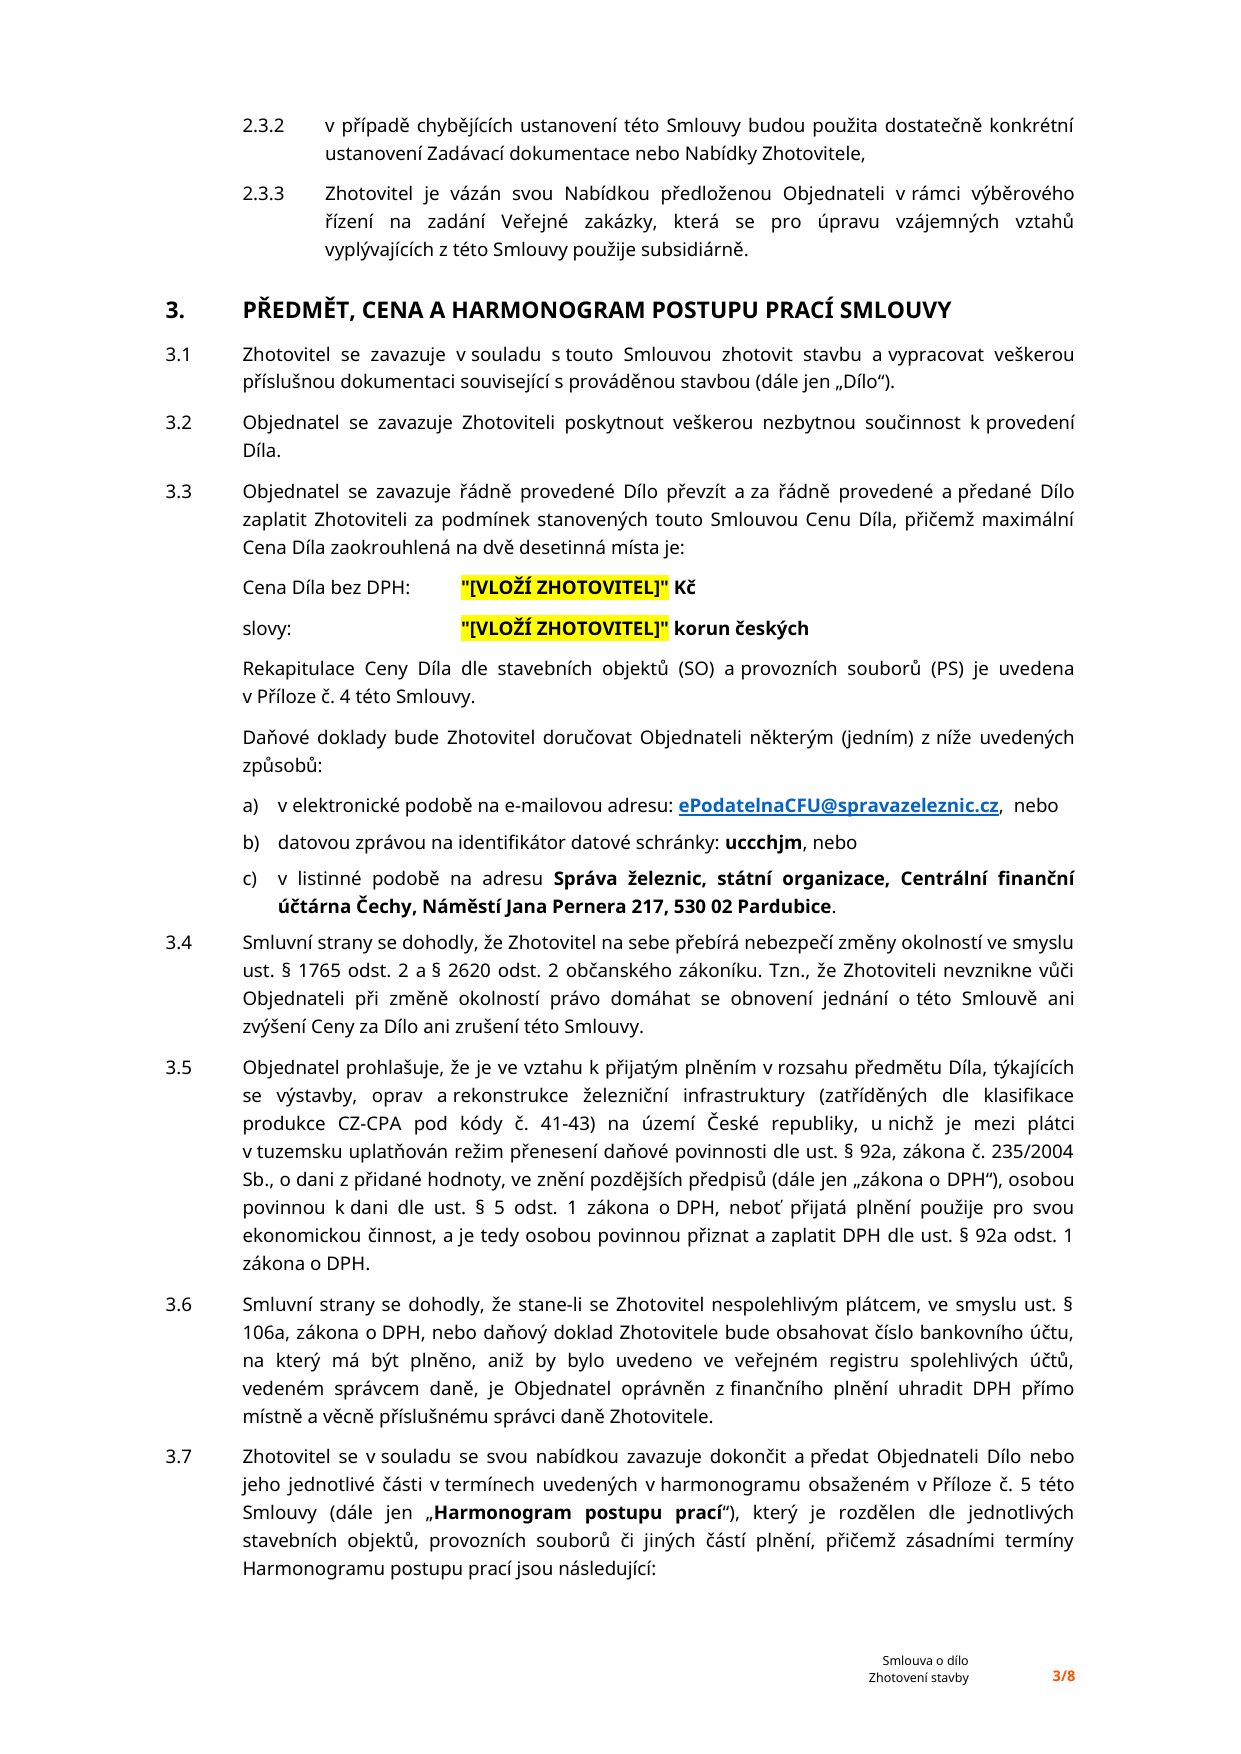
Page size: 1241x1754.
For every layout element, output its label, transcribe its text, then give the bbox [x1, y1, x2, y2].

text Zhotovitel se zavazuje v souladu s touto Smlouvou zhotovit stavbu a vypracovat veškerou příslušnou dokumentaci související s prováděnou stavbou (dále jen „Dílo“). [165, 341, 1075, 394]
text Zhotovitel je vázán svou Nabídkou předloženou Objednateli v rámci výběrového řízení na zadání Veřejné zakázky, která se pro úpravu vzájemných vztahů vyplývajících z této Smlouvy použije subsidiárně. [242, 181, 1075, 262]
text slovy: "[VLOŽÍ ZHOTOVITEL]" korun českých [669, 615, 1075, 641]
text PŘEDMĚT, CENA A HARMONOGRAM POSTUPU PRACÍ SMLOUVY [165, 294, 1075, 325]
text Rekapitulace Ceny Díla dle stavebních objektů (SO) a provozních souborů (PS) je uvedena v Příloze č. 4 této Smlouvy. [242, 656, 1075, 709]
list Daňové doklady bude Zhotovitel doručovat Objednateli některým (jedním) z níže uvedených způsobů: [242, 724, 1075, 778]
text datovou zprávou na identifikátor datové schránky: uccchjm, nebo [242, 829, 1075, 854]
text v elektronické podobě na e-mailovou adresu: ePodatelnaCFU@spravazeleznic.cz, nebo [242, 793, 1075, 818]
text Smluvní strany se dohodly, že stane-li se Zhotovitel nespolehlivým plátcem, ve smyslu ust. § 106a, zákona o DPH, nebo daňový doklad Zhotovitele bude obsahovat číslo bankovního účtu, na který má být plněno, aniž by bylo uvedeno ve veřejném registru spolehlivých účtů, vedeném správcem daně, je Objednatel oprávněn z finančního plnění uhradit DPH přímo místně a věcně příslušnému správci daně Zhotovitele. [165, 1291, 1075, 1428]
text Zhotovitel se v souladu se svou nabídkou zavazuje dokončit a předat Objednateli Dílo nebo jeho jednotlivé části v termínech uvedených v harmonogramu obsaženém v Příloze č. 5 této Smlouvy (dále jen „Harmonogram postupu prací“), který je rozdělen dle jednotlivých stavebních objektů, provozních souborů či jiných částí plnění, přičemž zásadními termíny Harmonogramu postupu prací jsou následující: [165, 1443, 1075, 1581]
text Objednatel prohlašuje, že je ve vztahu k přijatým plněním v rozsahu předmětu Díla, týkajících se výstavby, oprav a rekonstrukce železniční infrastruktury (zatříděných dle klasifikace produkce CZ-CPA pod kódy č. 41-43) na území České republiky, u nichž je mezi plátci v tuzemsku uplatňován režim přenesení daňové povinnosti dle ust. § 92a, zákona č. 235/2004 Sb., o dani z přidané hodnoty, ve znění pozdějších předpisů (dále jen „zákona o DPH“), osobou povinnou k dani dle ust. § 5 odst. 1 zákona o DPH, neboť přijatá plnění použije pro svou ekonomickou činnost, a je tedy osobou povinnou přiznat a zaplatit DPH dle ust. § 92a odst. 1 zákona o DPH. [165, 1054, 1075, 1276]
text slovy: "[VLOŽÍ ZHOTOVITEL]" korun českých [242, 615, 461, 641]
text v případě chybějících ustanovení této Smlouvy budou použita dostatečně konkrétní ustanovení Zadávací dokumentace nebo Nabídky Zhotovitele, [242, 112, 1075, 166]
text Cena Díla bez DPH: "[VLOŽÍ ZHOTOVITEL]" Kč [242, 574, 1075, 600]
text Objednatel se zavazuje Zhotoviteli poskytnout veškerou nezbytnou součinnost k provedení Díla. [165, 409, 1075, 463]
text Objednatel se zavazuje řádně provedené Dílo převzít a za řádně provedené a předané Dílo zaplatit Zhotoviteli za podmínek stanovených touto Smlouvou Cenu Díla, přičemž maximální Cena Díla zaokrouhlená na dvě desetinná místa je: [165, 478, 1075, 559]
text v listinné podobě na adresu Správa železnic, státní organizace, Centrální finanční účtárna Čechy, Náměstí Jana Pernera 217, 530 02 Pardubice. [242, 865, 1075, 919]
text Smluvní strany se dohodly, že Zhotovitel na sebe přebírá nebezpečí změny okolností ve smyslu ust. § 1765 odst. 2 a § 2620 odst. 2 občanského zákoníku. Tzn., že Zhotoviteli nevznikne vůči Objednateli při změně okolností právo domáhat se obnovení jednání o této Smlouvě ani zvýšení Ceny za Dílo ani zrušení této Smlouvy. [165, 930, 1075, 1039]
